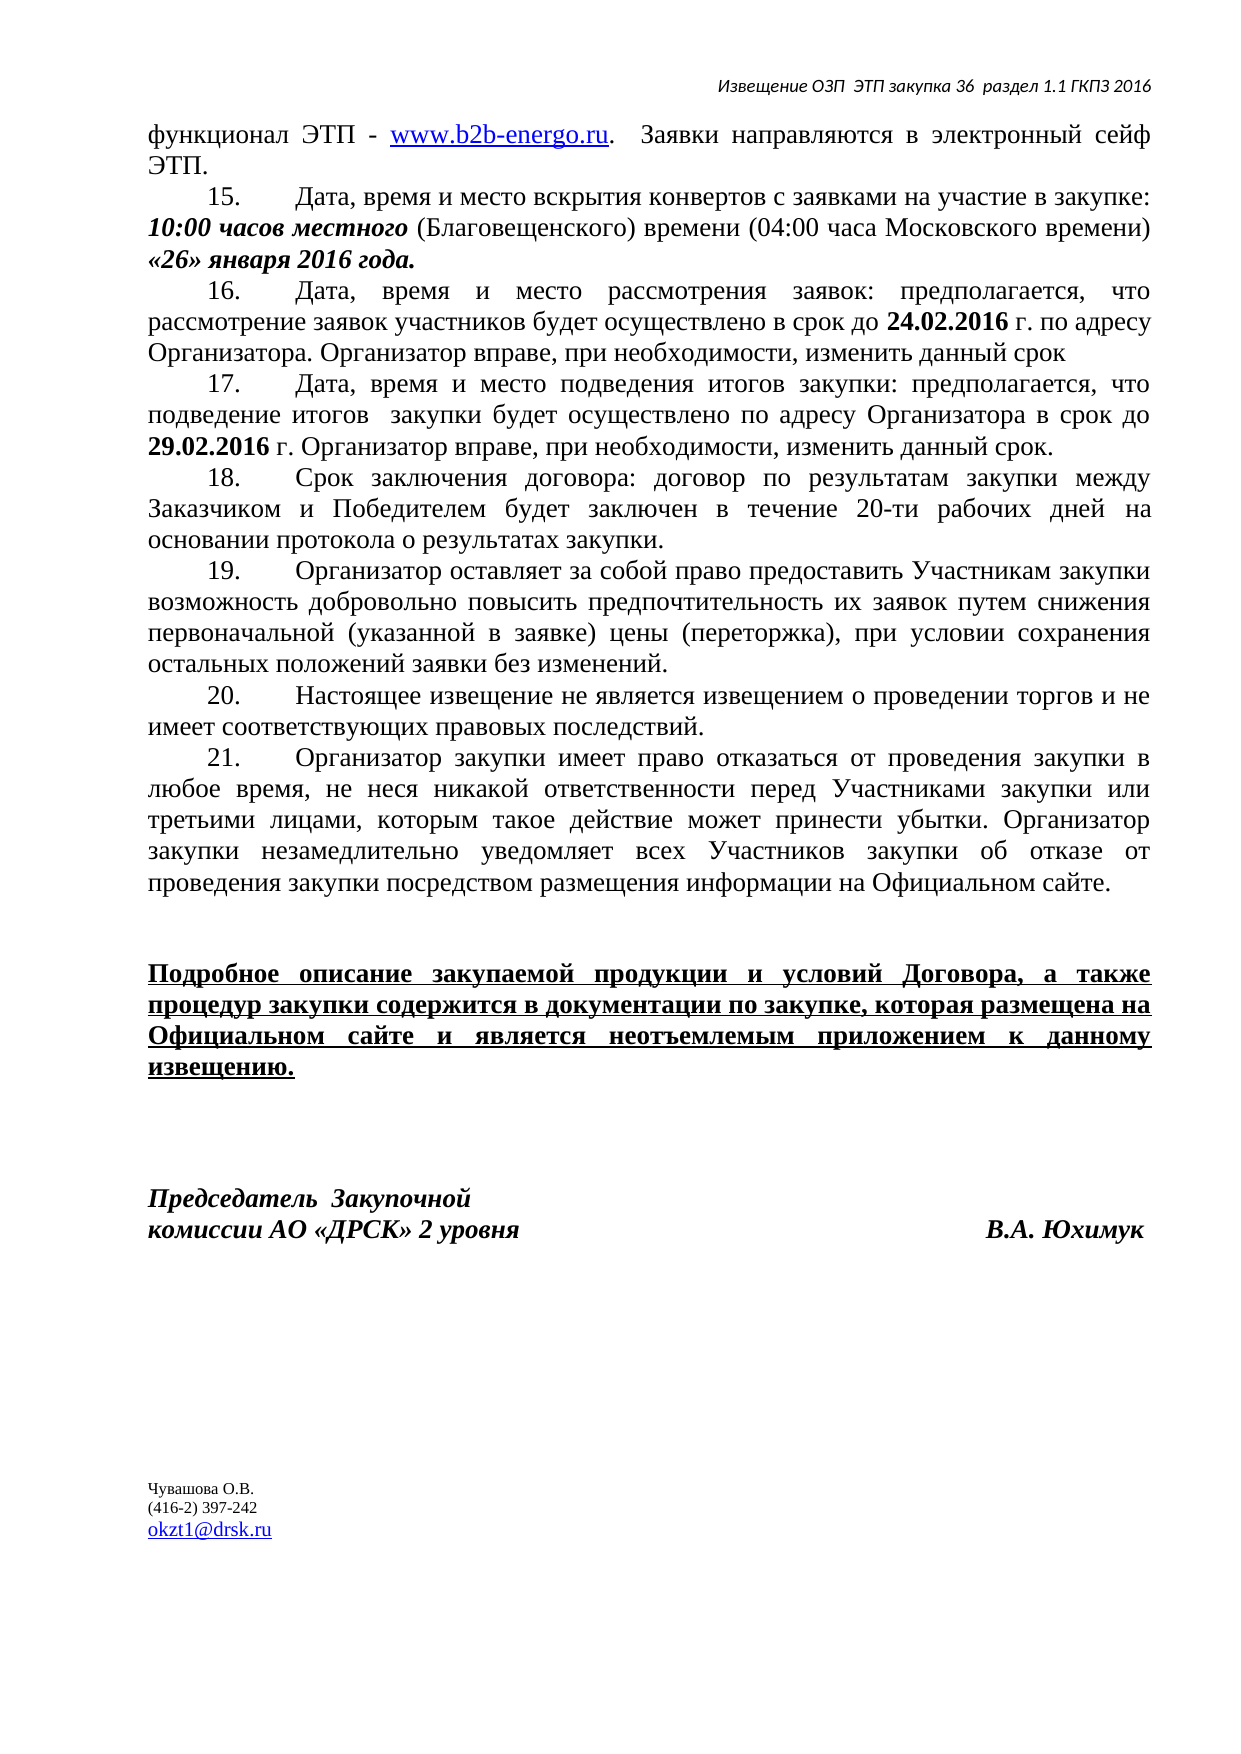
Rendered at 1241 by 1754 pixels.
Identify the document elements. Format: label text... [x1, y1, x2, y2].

list Настоящее извещение не является извещением о проведении торгов и не имеет соответствующих правовых последствий. [148, 679, 1152, 741]
list Дата, время и место подведения итогов закупки: предполагается, что подведение итогов закупки будет осуществлено по адресу Организатора в срок до 29.02.2016 г. Организатор вправе, при необходимости, изменить данный срок. [148, 367, 1152, 461]
text okzt1@drsk.ru [148, 1517, 1152, 1541]
list Организатор закупки имеет право отказаться от проведения закупки в любое время, не неся никакой ответственности перед Участниками закупки или третьими лицами, которым такое действие может принести убытки. Организатор закупки незамедлительно уведомляет всех Участников закупки об отказе от проведения закупки посредством размещения информации на Официальном сайте. [148, 741, 1152, 897]
list Дата, время и место вскрытия конвертов с заявками на участие в закупке: 10:00 часов местного (Благовещенского) времени (04:00 часа Московского времени) «26» января 2016 года. [148, 180, 1152, 274]
text Подробное описание закупаемой продукции и условий Договора, а также процедур закупки содержится в документации по закупке, которая размещена на Официальном сайте и является неотъемлемым приложением к данному извещению. [148, 985, 1152, 1015]
text Подробное описание закупаемой продукции и условий Договора, а также процедур закупки содержится в документации по закупке, которая размещена на Официальном сайте и является неотъемлемым приложением к данному извещению. [148, 1016, 1152, 1046]
list Срок заключения договора: договор по результатам закупки между Заказчиком и Победителем будет заключен в течение 20-ти рабочих дней на основании протокола о результатах закупки. [148, 461, 1152, 554]
text комиссии АО «ДРСК» 2 уровня В.А. Юхимук [148, 1213, 1152, 1244]
text Председатель Закупочной [148, 1182, 1152, 1213]
text Подробное описание закупаемой продукции и условий Договора, а также процедур закупки содержится в документации по закупке, которая размещена на Официальном сайте и является неотъемлемым приложением к данному извещению. [148, 1048, 1152, 1081]
list Организатор оставляет за собой право предоставить Участникам закупки возможность добровольно повысить предпочтительность их заявок путем снижения первоначальной (указанной в заявке) цены (переторжка), при условии сохранения остальных положений заявки без изменений. [148, 554, 1152, 679]
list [148, 118, 1152, 180]
list Дата, время и место рассмотрения заявок: предполагается, что рассмотрение заявок участников будет осуществлено в срок до 24.02.2016 г. по адресу Организатора. Организатор вправе, при необходимости, изменить данный срок [148, 274, 1152, 367]
text Подробное описание закупаемой продукции и условий Договора, а также процедур закупки содержится в документации по закупке, которая размещена на Официальном сайте и является неотъемлемым приложением к данному извещению. [148, 957, 1152, 984]
text Чувашова О.В. [148, 1479, 1152, 1498]
text (416-2) 397-242 [148, 1498, 1152, 1517]
